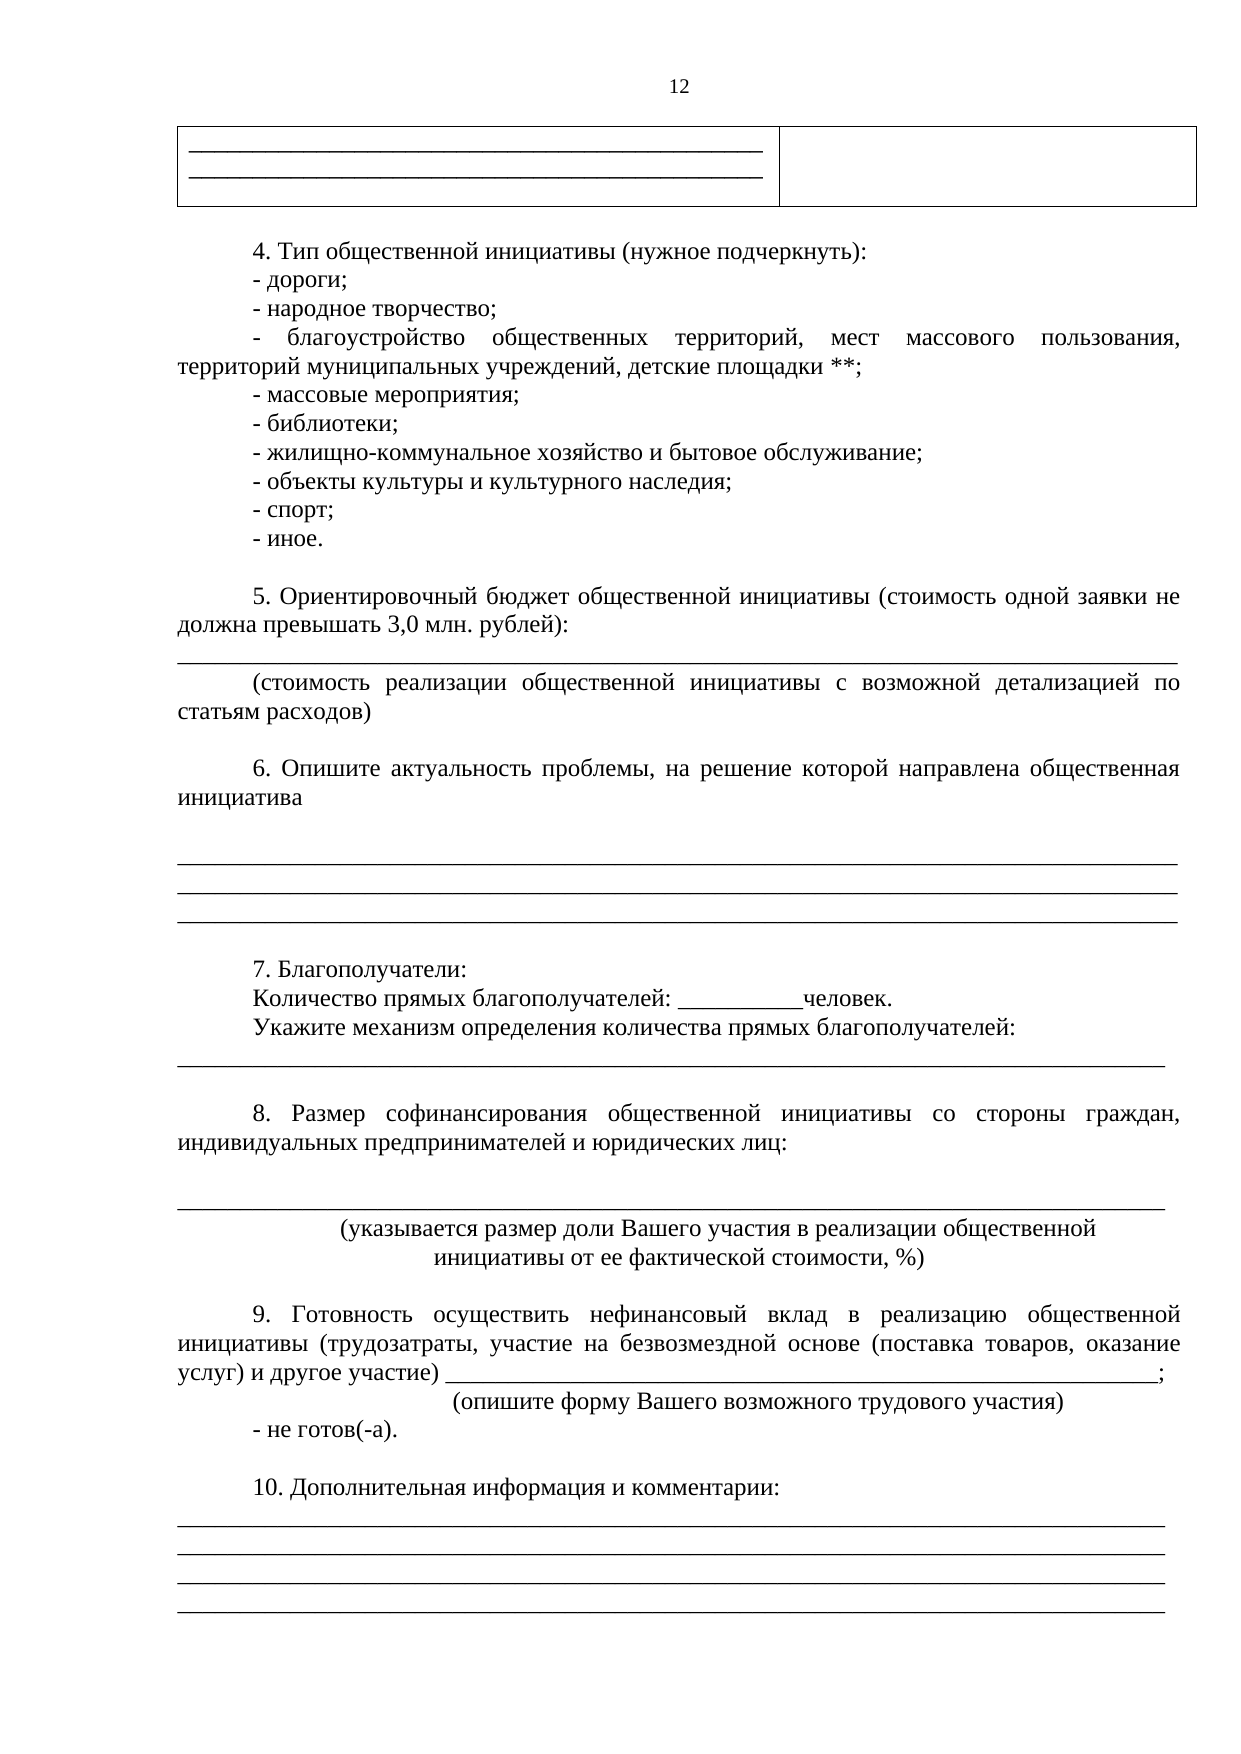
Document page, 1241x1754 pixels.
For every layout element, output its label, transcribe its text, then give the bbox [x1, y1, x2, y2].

text Количество прямых благополучателей: __________человек. [177, 983, 1181, 1012]
text (указывается размер доли Вашего участия в реализации общественной [177, 1213, 1181, 1242]
text - народное творчество; [177, 293, 1181, 322]
text 8. Размер софинансирования общественной инициативы со стороны граждан, индивидуальных предпринимателей и юридических лиц: [177, 1098, 1181, 1156]
text ________________________________________________________________________________ [177, 897, 1181, 926]
text 5. Ориентировочный бюджет общественной инициативы (стоимость одной заявки не должна превышать 3,0 млн. рублей): [177, 581, 1181, 638]
text 10. Дополнительная информация и комментарии: [177, 1472, 1181, 1501]
text _______________________________________________________________________________ [177, 1501, 1181, 1529]
text (стоимость реализации общественной инициативы с возможной детализацией по статьям расходов) [177, 667, 1181, 724]
table_cell [780, 127, 1196, 206]
text _______________________________________________________________________________ [177, 1041, 1181, 1069]
text - массовые мероприятия; [177, 379, 1181, 408]
text 4. Тип общественной инициативы (нужное подчеркнуть): [177, 236, 1181, 264]
text - библиотеки; [177, 408, 1181, 437]
text ________________________________________________________________________________________________________________________________________________________________ [177, 839, 1181, 897]
text - жилищно-коммунальное хозяйство и бытовое обслуживание; [177, 437, 1181, 466]
text - иное. [177, 523, 1181, 552]
text _______________________________________________________________________________ [177, 1184, 1181, 1213]
text _______________________________________________________________________________ [177, 1587, 1181, 1616]
text (опишите форму Вашего возможного трудового участия) [177, 1386, 1181, 1414]
text _______________________________________________________________________________ [177, 1529, 1181, 1558]
text _______________________________________________________________________________ [177, 1558, 1181, 1587]
text - спорт; [177, 494, 1181, 523]
text инициативы от ее фактической стоимости, %) [177, 1242, 1181, 1271]
text - не готов(-а). [177, 1414, 1181, 1443]
text 7. Благополучатели: [177, 954, 1181, 983]
text 6. Опишите актуальность проблемы, на решение которой направлена общественная инициатива [177, 753, 1181, 811]
text 9. Готовность осуществить нефинансовый вклад в реализацию общественной инициативы (трудозатраты, участие на безвозмездной основе (поставка товаров, оказание услуг) и другое участие) _________________________________________________________; [177, 1299, 1181, 1386]
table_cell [178, 127, 779, 206]
text - благоустройство общественных территорий, мест массового пользования, территорий муниципальных учреждений, детские площадки **; [177, 322, 1181, 379]
text - объекты культуры и культурного наследия; [177, 466, 1181, 494]
text Укажите механизм определения количества прямых благополучателей: [177, 1012, 1181, 1041]
text ________________________________________________________________________________ [177, 638, 1181, 667]
text - дороги; [177, 264, 1181, 293]
